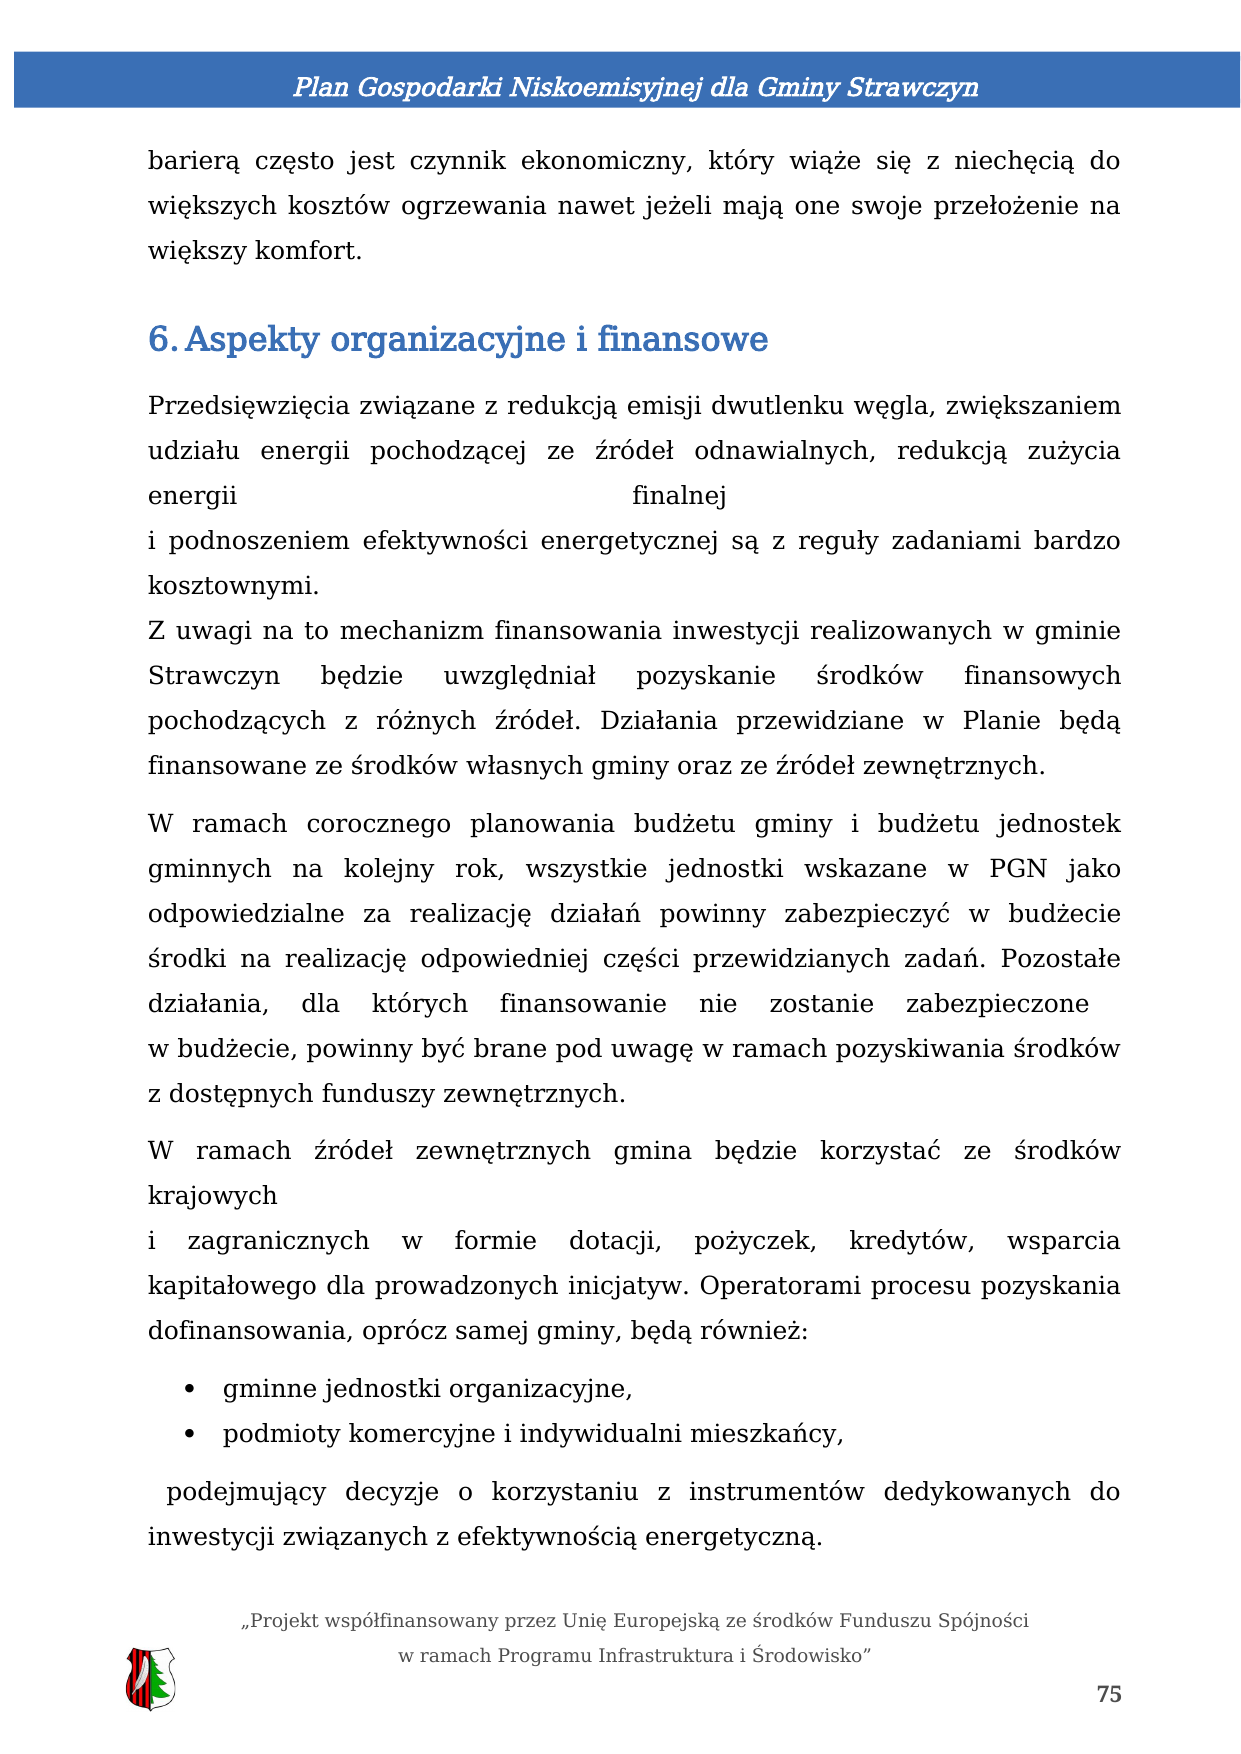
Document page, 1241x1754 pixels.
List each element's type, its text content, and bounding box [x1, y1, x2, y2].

list gminne jednostki organizacyjne, [185, 1372, 1122, 1402]
text W ramach corocznego planowania budżetu gminy i budżetu jednostek gminnych na kolejny rok, wszystkie jednostki wskazane w PGN jako odpowiedzialne za realizację działań powinny zabezpieczyć w budżecie środki na realizację odpowiedniej części przewidzianych zadań. Pozostałe działania, dla których finansowanie nie zostanie zabezpieczone w budżecie, powinny być brane pod uwagę w ramach pozyskiwania środków z dostępnych funduszy zewnętrznych. [148, 807, 1122, 1107]
text Przedsięwzięcia związane z redukcją emisji dwutlenku węgla, zwiększaniem udziału energii pochodzącej ze źródeł odnawialnych, redukcją zużycia energii finalnej i podnoszeniem efektywności energetycznej są z reguły zadaniami bardzo kosztownymi. Z uwagi na to mechanizm finansowania inwestycji realizowanych w gminie Strawczyn będzie uwzględniał pozyskanie środków finansowych pochodzących z różnych źródeł. Działania przewidziane w Planie będą finansowane ze środków własnych gminy oraz ze źródeł zewnętrznych. [148, 390, 1122, 780]
picture [125, 1647, 176, 1712]
text W ramach źródeł zewnętrznych gmina będzie korzystać ze środków krajowych i zagranicznych w formie dotacji, pożyczek, kredytów, wsparcia kapitałowego dla prowadzonych inicjatyw. Operatorami procesu pozyskania dofinansowania, oprócz samej gminy, będą również: [148, 1135, 1122, 1345]
text podejmujący decyzje o korzystaniu z instrumentów dedykowanych do inwestycji związanych z efektywnością energetyczną. [148, 1475, 1122, 1550]
subtitle Aspekty organizacyjne i finansowe [148, 317, 1122, 357]
list podmioty komercyjne i indywidualni mieszkańcy, [185, 1418, 1122, 1448]
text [148, 145, 1122, 265]
